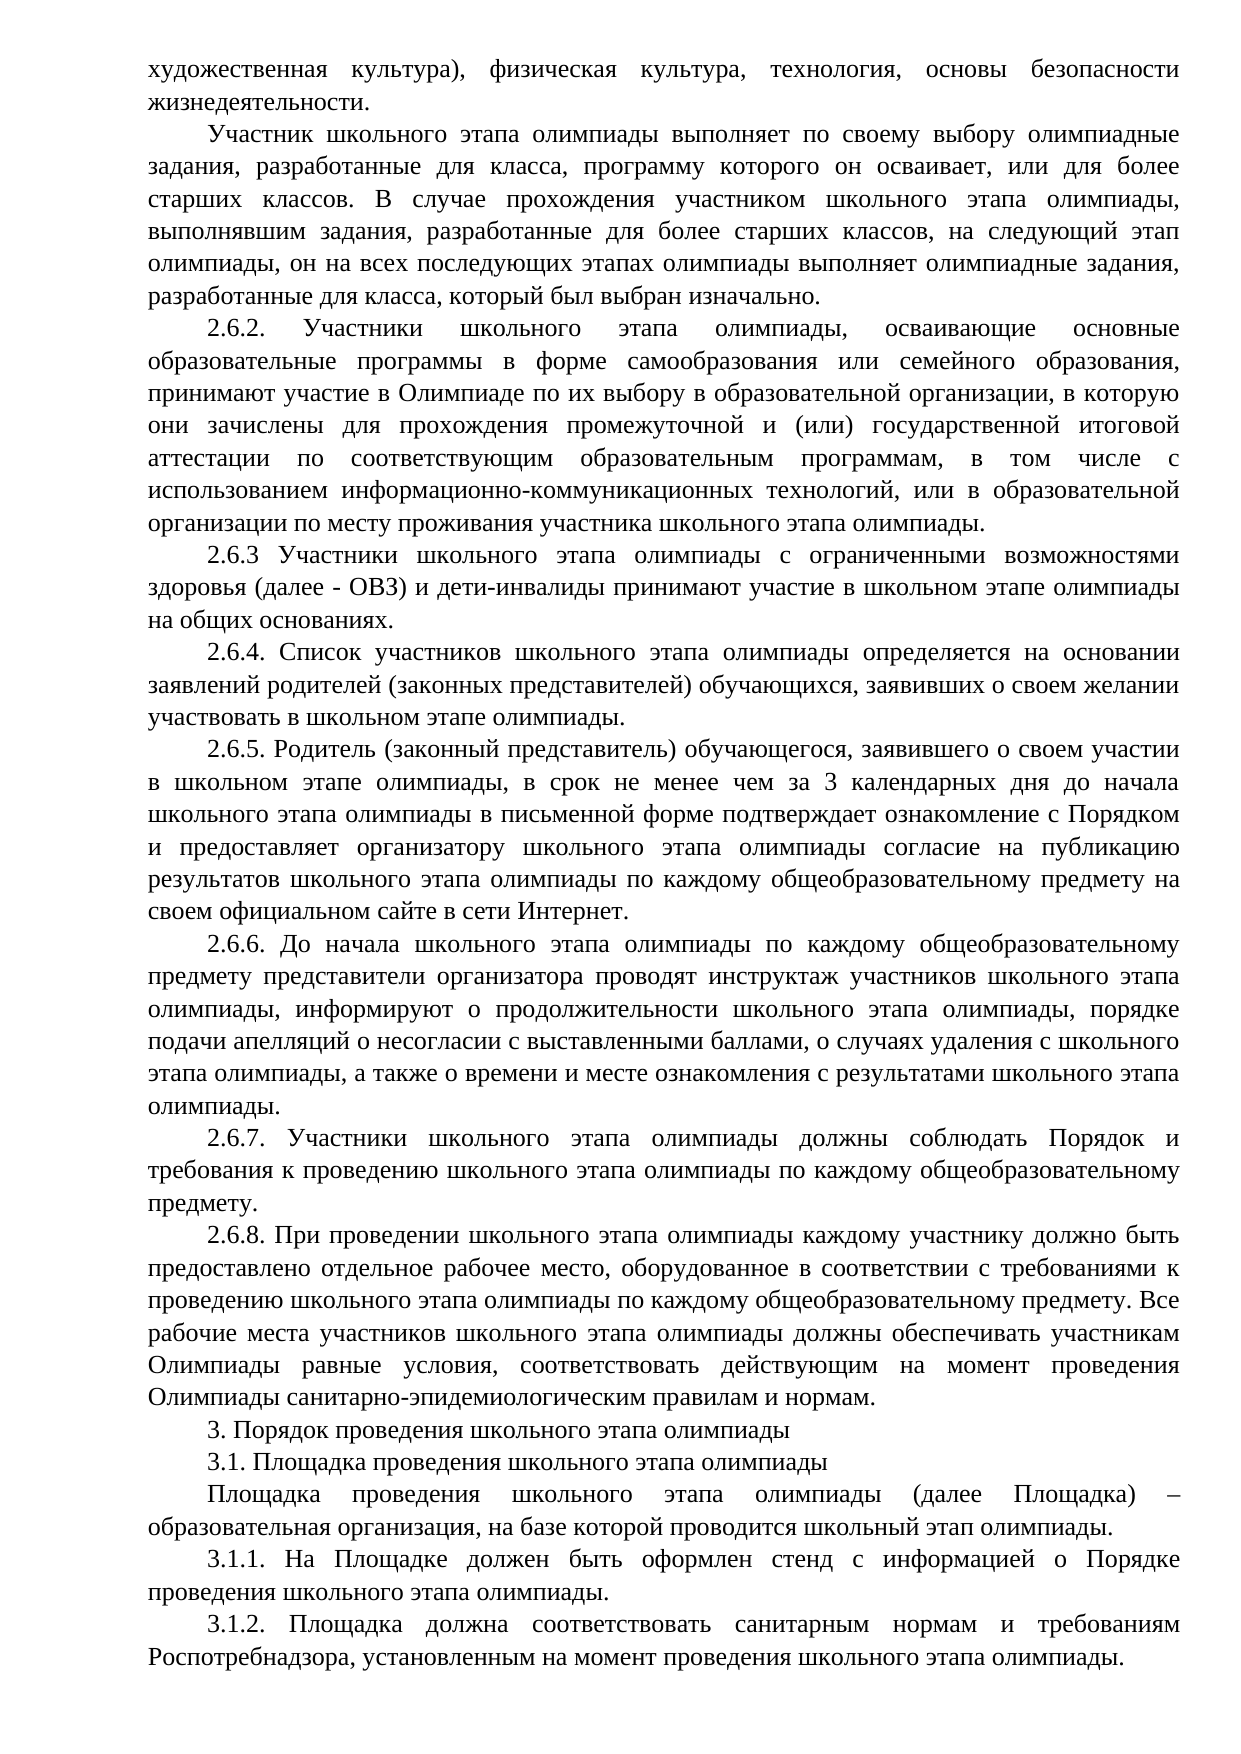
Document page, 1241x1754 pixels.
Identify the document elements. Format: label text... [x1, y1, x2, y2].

text 2.6.8. При проведении школьного этапа олимпиады каждому участнику должно быть предоставлено отдельное рабочее место, оборудованное в соответствии с требованиями к проведению школьного этапа олимпиады по каждому общеобразовательному предмету. Все рабочие места участников школьного этапа олимпиады должны обеспечивать участникам Олимпиады равные условия, соответствовать действующим на момент проведения Олимпиады санитарно-эпидемиологическим правилам и нормам. [148, 1219, 1181, 1411]
text 2.6.3 Участники школьного этапа олимпиады с ограниченными возможностями здоровья (далее - ОВЗ) и дети-инвалиды принимают участие в школьном этапе олимпиады на общих основаниях. [148, 539, 1181, 634]
text 2.6.4. Список участников школьного этапа олимпиады определяется на основании заявлений родителей (законных представителей) обучающихся, заявивших о своем желании участвовать в школьном этапе олимпиады. [148, 636, 1181, 731]
text 3. Порядок проведения школьного этапа олимпиады [148, 1414, 1181, 1444]
text 2.6.2. Участники школьного этапа олимпиады, осваивающие основные образовательные программы в форме самообразования или семейного образования, принимают участие в Олимпиаде по их выбору в образовательной организации, в которую они зачислены для прохождения промежуточной и (или) государственной итоговой аттестации по соответствующим образовательным программам, в том числе с использованием информационно-коммуникационных технологий, или в образовательной организации по месту проживания участника школьного этапа олимпиады. [148, 312, 1181, 537]
text 3.1.2. Площадка должна соответствовать санитарным нормам и требованиям Роспотребнадзора, установленным на момент проведения школьного этапа олимпиады. [148, 1608, 1181, 1671]
text 2.6.7. Участники школьного этапа олимпиады должны соблюдать Порядок и требования к проведению школьного этапа олимпиады по каждому общеобразовательному предмету. [148, 1122, 1181, 1217]
text Площадка проведения школьного этапа олимпиады (далее Площадка) – образовательная организация, на базе которой проводится школьный этап олимпиады. [148, 1478, 1181, 1541]
text 3.1.1. На Площадке должен быть оформлен стенд с информацией о Порядке проведения школьного этапа олимпиады. [148, 1543, 1181, 1606]
text Участник школьного этапа олимпиады выполняет по своему выбору олимпиадные задания, разработанные для класса, программу которого он осваивает, или для более старших классов. В случае прохождения участником школьного этапа олимпиады, выполнявшим задания, разработанные для более старших классов, на следующий этап олимпиады, он на всех последующих этапах олимпиады выполняет олимпиадные задания, разработанные для класса, который был выбран изначально. [148, 118, 1181, 310]
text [148, 53, 1181, 116]
text 2.6.6. До начала школьного этапа олимпиады по каждому общеобразовательному предмету представители организатора проводят инструктаж участников школьного этапа олимпиады, информируют о продолжительности школьного этапа олимпиады, порядке подачи апелляций о несогласии с выставленными баллами, о случаях удаления с школьного этапа олимпиады, а также о времени и месте ознакомления с результатами школьного этапа олимпиады. [148, 928, 1181, 1120]
text 3.1. Площадка проведения школьного этапа олимпиады [148, 1446, 1181, 1476]
text 2.6.5. Родитель (законный представитель) обучающегося, заявившего о своем участии в школьном этапе олимпиады, в срок не менее чем за 3 календарных дня до начала школьного этапа олимпиады в письменной форме подтверждает ознакомление с Порядком и предоставляет организатору школьного этапа олимпиады согласие на публикацию результатов школьного этапа олимпиады по каждому общеобразовательному предмету на своем официальном сайте в сети Интернет. [148, 733, 1181, 925]
